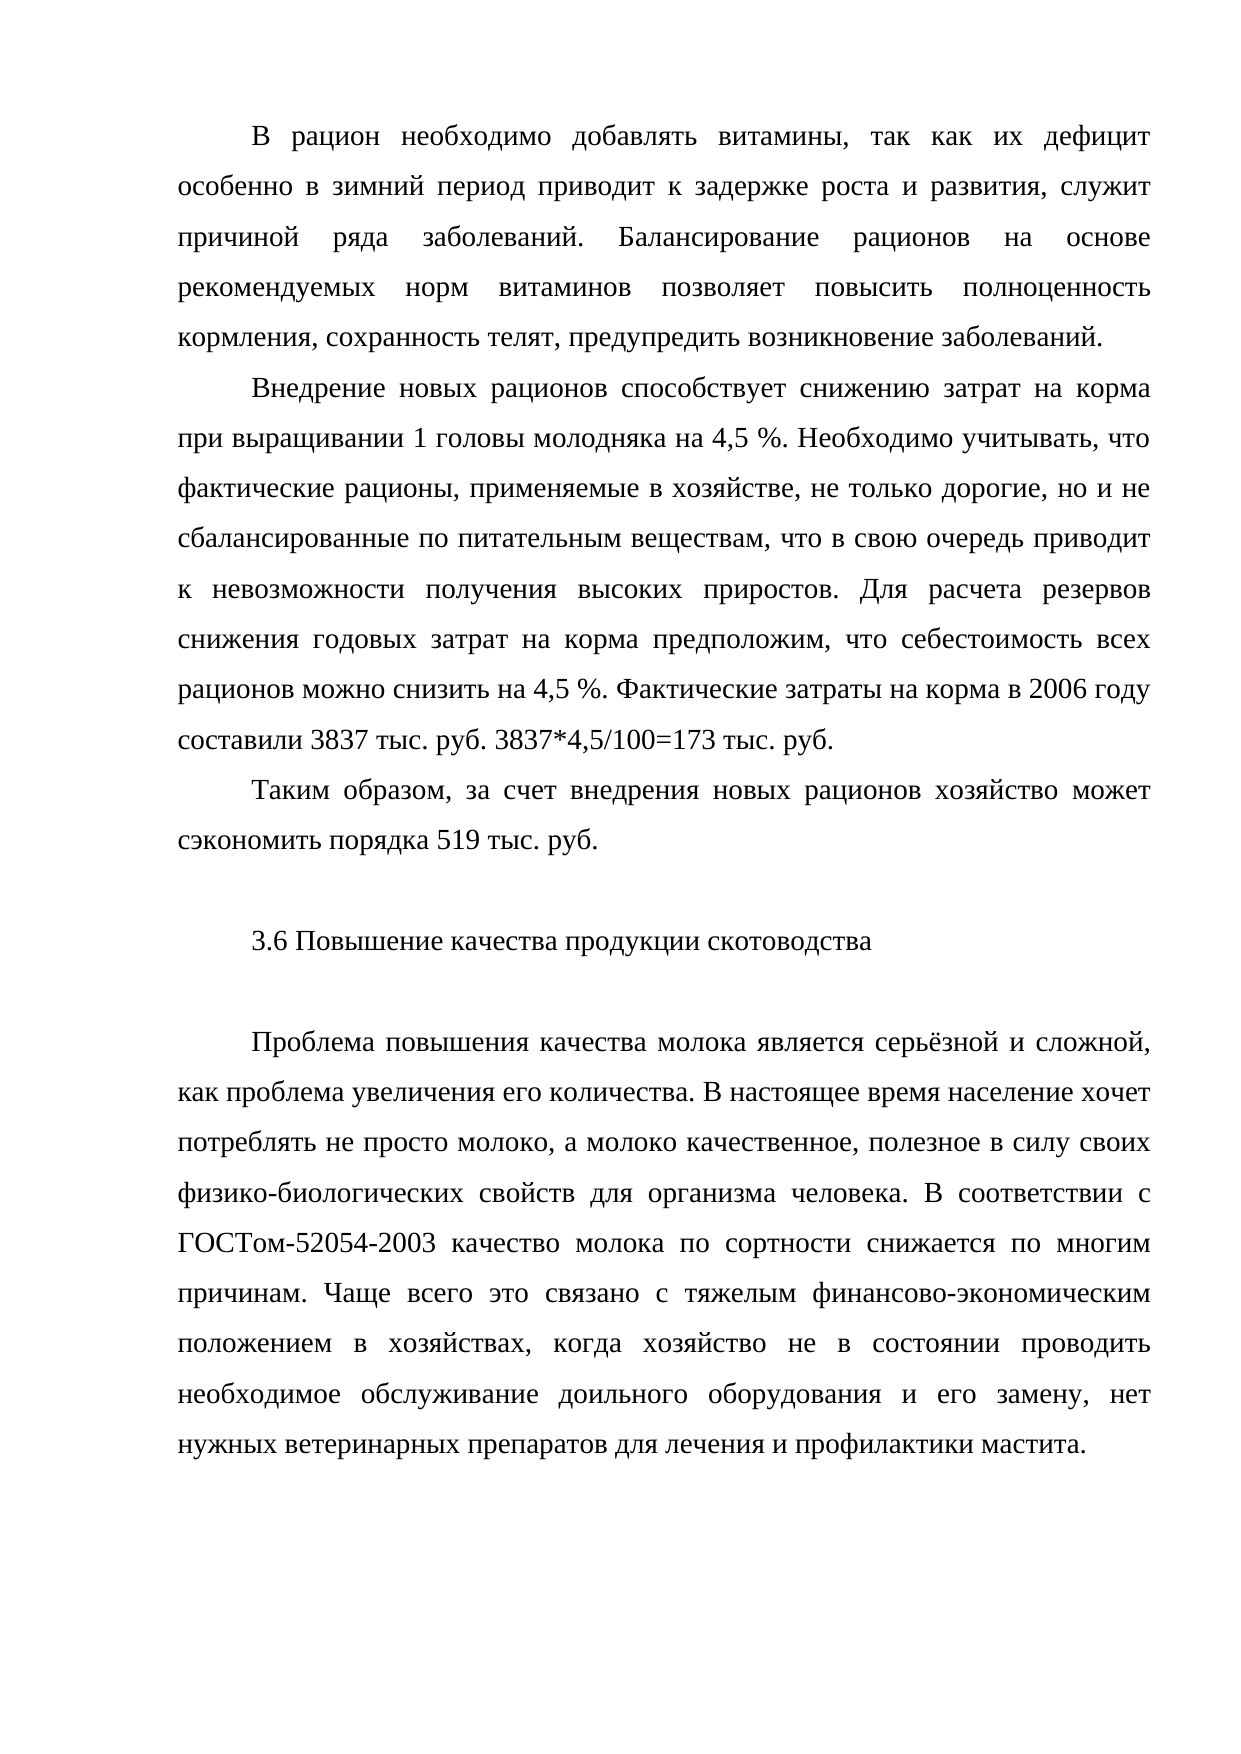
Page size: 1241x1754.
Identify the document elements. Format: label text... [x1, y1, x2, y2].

text Таким образом, за счет внедрения новых рационов хозяйство может сэкономить порядка 519 тыс. руб. [177, 772, 1152, 856]
subtitle 3.6 Повышение качества продукции скотоводства [177, 923, 1152, 957]
text В рацион необходимо добавлять витамины, так как их дефицит особенно в зимний период приводит к задержке роста и развития, служит причиной ряда заболеваний. Балансирование рационов на основе рекомендуемых норм витаминов позволяет повысить полноценность кормления, сохранность телят, предупредить возникновение заболеваний. [177, 118, 1152, 353]
text Внедрение новых рационов способствует снижению затрат на корма при выращивании 1 головы молодняка на 4,5 %. Необходимо учитывать, что фактические рационы, применяемые в хозяйстве, не только дорогие, но и не сбалансированные по питательным веществам, что в свою очередь приводит к невозможности получения высоких приростов. Для расчета резервов снижения годовых затрат на корма предположим, что себестоимость всех рационов можно снизить на 4,5 %. Фактические затраты на корма в 2006 году составили 3837 тыс. руб. 3837*4,5/100=173 тыс. руб. [177, 370, 1152, 755]
text Проблема повышения качества молока является серьёзной и сложной, как проблема увеличения его количества. В настоящее время население хочет потреблять не просто молоко, а молоко качественное, полезное в силу своих физико-биологических свойств для организма человека. В соответствии с ГОСТом-52054-2003 качество молока по сортности снижается по многим причинам. Чаще всего это связано с тяжелым финансово-экономическим положением в хозяйствах, когда хозяйство не в состоянии проводить необходимое обслуживание доильного оборудования и его замену, нет нужных ветеринарных препаратов для лечения и профилактики мастита. [177, 1024, 1152, 1460]
